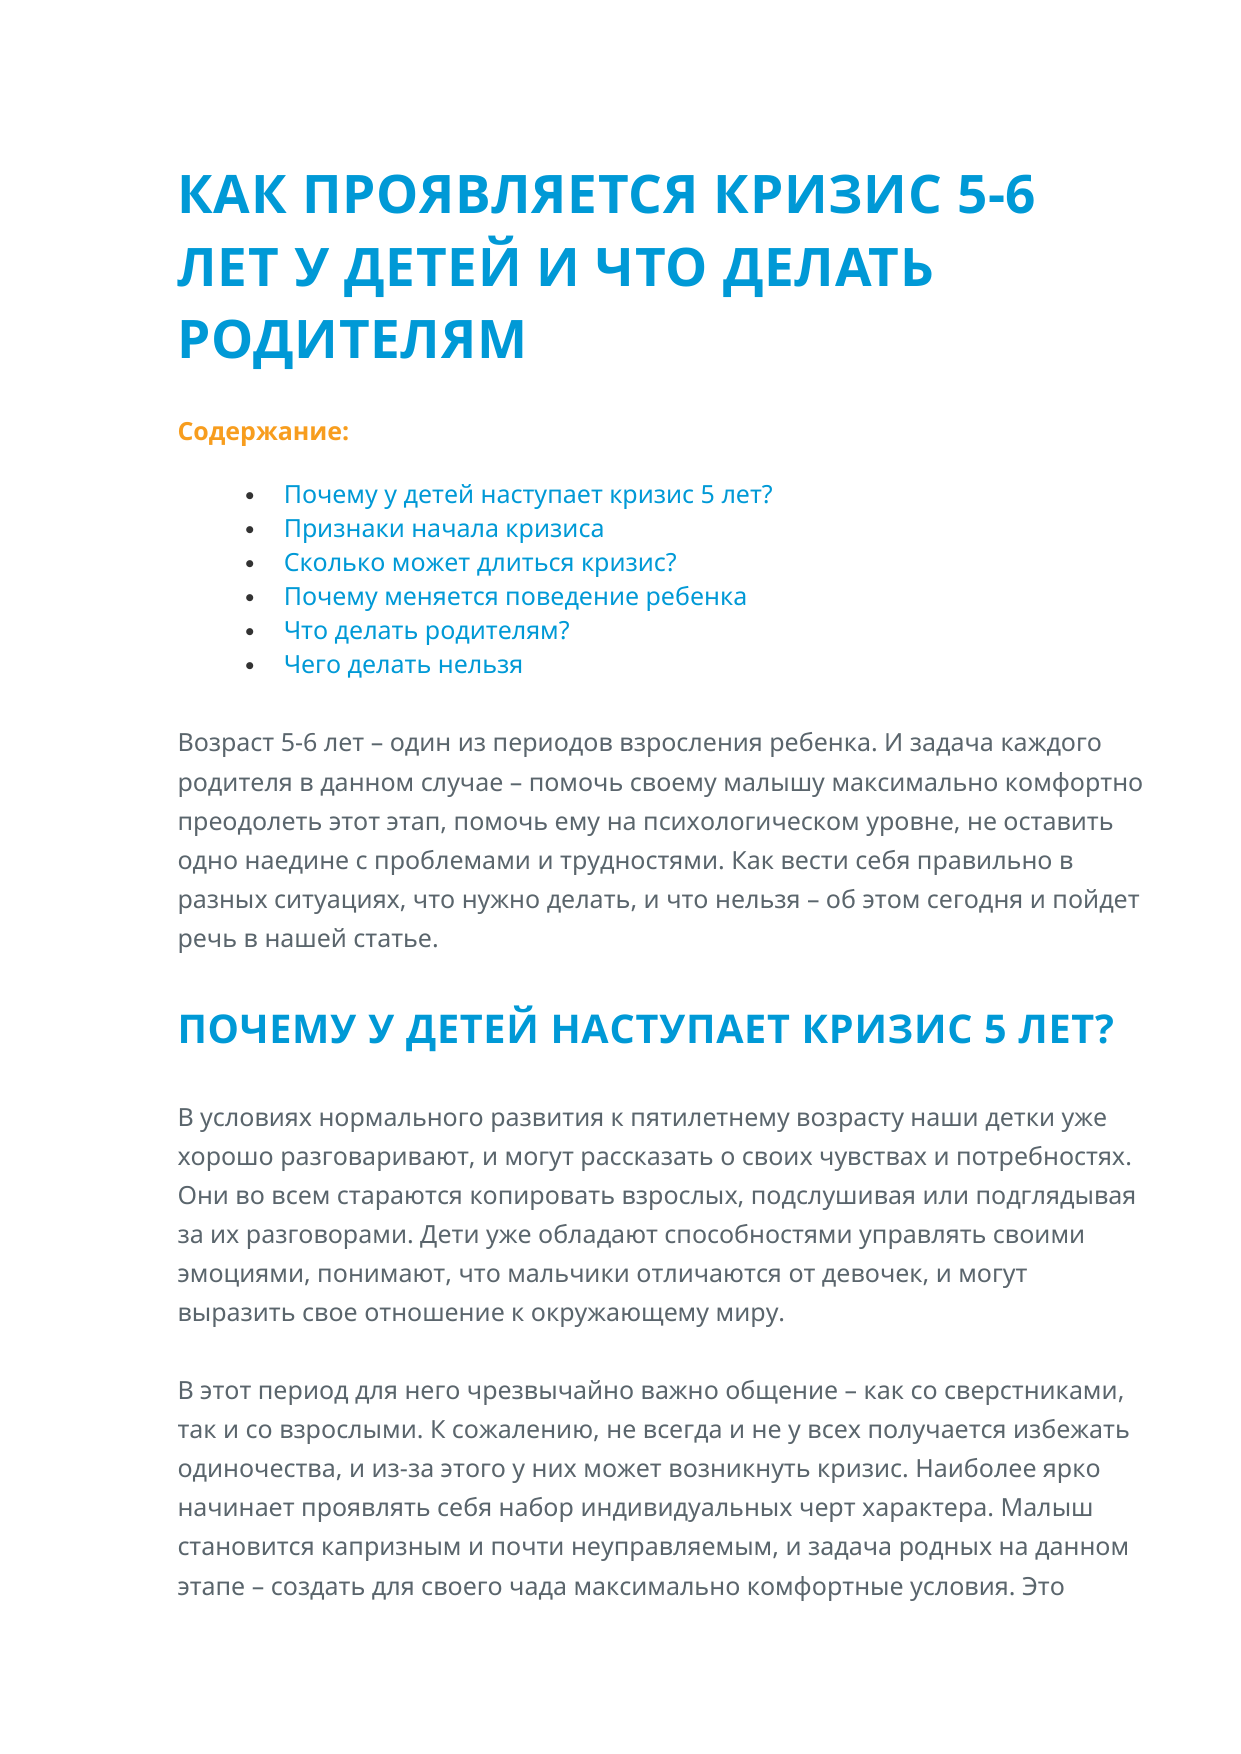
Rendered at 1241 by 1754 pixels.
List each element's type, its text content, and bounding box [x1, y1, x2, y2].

text КАК ПРОЯВЛЯЕТСЯ КРИЗИС 5-6 ЛЕТ У ДЕТЕЙ И ЧТО ДЕЛАТЬ РОДИТЕЛЯМ [177, 157, 1152, 374]
list Почему у детей наступает кризис 5 лет? [246, 477, 1152, 511]
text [177, 1368, 1152, 1602]
text В условиях нормального развития к пятилетнему возрасту наши детки уже хорошо разговаривают, и могут рассказать о своих чувствах и потребностях. Они во всем стараются копировать взрослых, подслушивая или подглядывая за их разговорами. Дети уже обладают способностями управлять своими эмоциями, понимают, что мальчики отличаются от девочек, и могут выразить свое отношение к окружающему миру. [177, 1094, 1152, 1329]
list Сколько может длиться кризис? [246, 545, 1152, 579]
text ПОЧЕМУ У ДЕТЕЙ НАСТУПАЕТ КРИЗИС 5 ЛЕТ? [177, 1001, 1152, 1055]
list Признаки начала кризиса [246, 511, 1152, 545]
list Почему меняется поведение ребенка [246, 579, 1152, 613]
text Возраст 5-6 лет – один из периодов взросления ребенка. И задача каждого родителя в данном случае – помочь своему малышу максимально комфортно преодолеть этот этап, помочь ему на психологическом уровне, не оставить одно наедине с проблемами и трудностями. Как вести себя правильно в разных ситуациях, что нужно делать, и что нельзя – об этом сегодня и пойдет речь в нашей статье. [177, 720, 1152, 954]
list Чего делать нельзя [246, 647, 1152, 681]
list Что делать родителям? [246, 613, 1152, 647]
text Содержание: [177, 413, 1152, 447]
